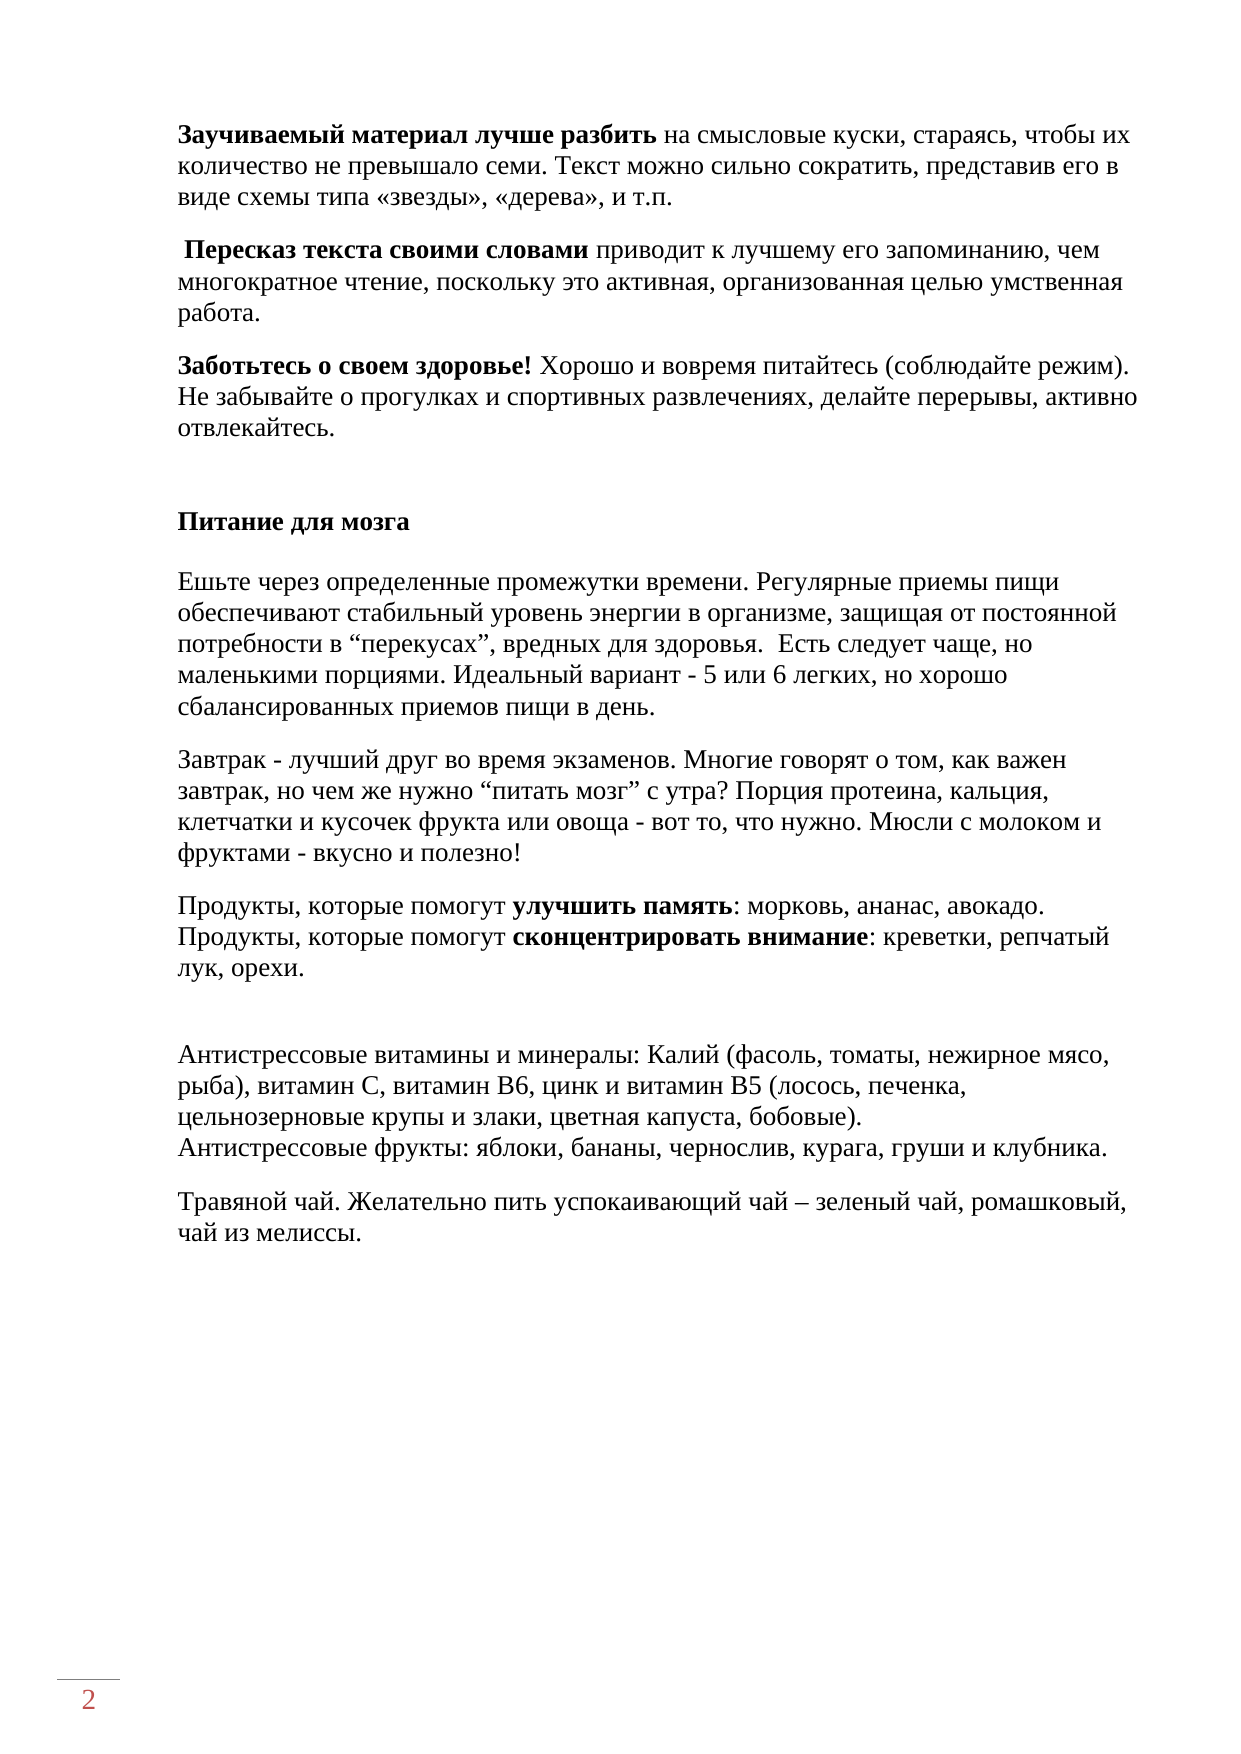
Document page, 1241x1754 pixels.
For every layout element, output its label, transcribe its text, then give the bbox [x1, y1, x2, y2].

text Антистрессовые витамины и минералы: Калий (фасоль, томаты, нежирное мясо, рыба), витамин С, витамин В6, цинк и витамин В5 (лосось, печенка, цельнозерновые крупы и злаки, цветная капуста, бобовые). Антистрессовые фрукты: яблоки, бананы, чернослив, курага, груши и клубника. [177, 1038, 1152, 1163]
text Завтрак - лучший друг во время экзаменов. Многие говорят о том, как важен завтрак, но чем же нужно “питать мозг” с утра? Порция протеина, кальция, клетчатки и кусочек фрукта или овоща - вот то, что нужно. Мюсли с молоком и фруктами - вкусно и полезно! [177, 743, 1152, 867]
text Заботьтесь о своем здоровье! Хорошо и вовремя питайтесь (соблюдайте режим). Не забывайте о прогулках и спортивных развлечениях, делайте перерывы, активно отвлекайтесь. [177, 349, 1152, 476]
text Травяной чай. Желательно пить успокаивающий чай – зеленый чай, ромашковый, чай из мелиссы. [177, 1184, 1152, 1247]
text Заучиваемый материал лучше разбить на смысловые куски, стараясь, чтобы их количество не превышало семи. Текст можно сильно сократить, представив его в виде схемы типа «звезды», «дерева», и т.п. [177, 118, 1152, 212]
text Пересказ текста своими словами приводит к лучшему его запоминанию, чем многократное чтение, поскольку это активная, организованная целью умственная работа. [177, 233, 1152, 327]
text Ешьте через определенные промежутки времени. Регулярные приемы пищи обеспечивают стабильный уровень энергии в организме, защищая от постоянной потребности в “перекусах”, вредных для здоровья. Есть следует чаще, но маленькими порциями. Идеальный вариант - 5 или 6 легких, но хорошо сбалансированных приемов пищи в день. [177, 565, 1152, 721]
text Питание для мозга [177, 505, 1152, 536]
text Продукты, которые помогут улучшить память: морковь, ананас, авокадо. Продукты, которые помогут сконцентрировать внимание: креветки, репчатый лук, орехи. [177, 889, 1152, 1016]
